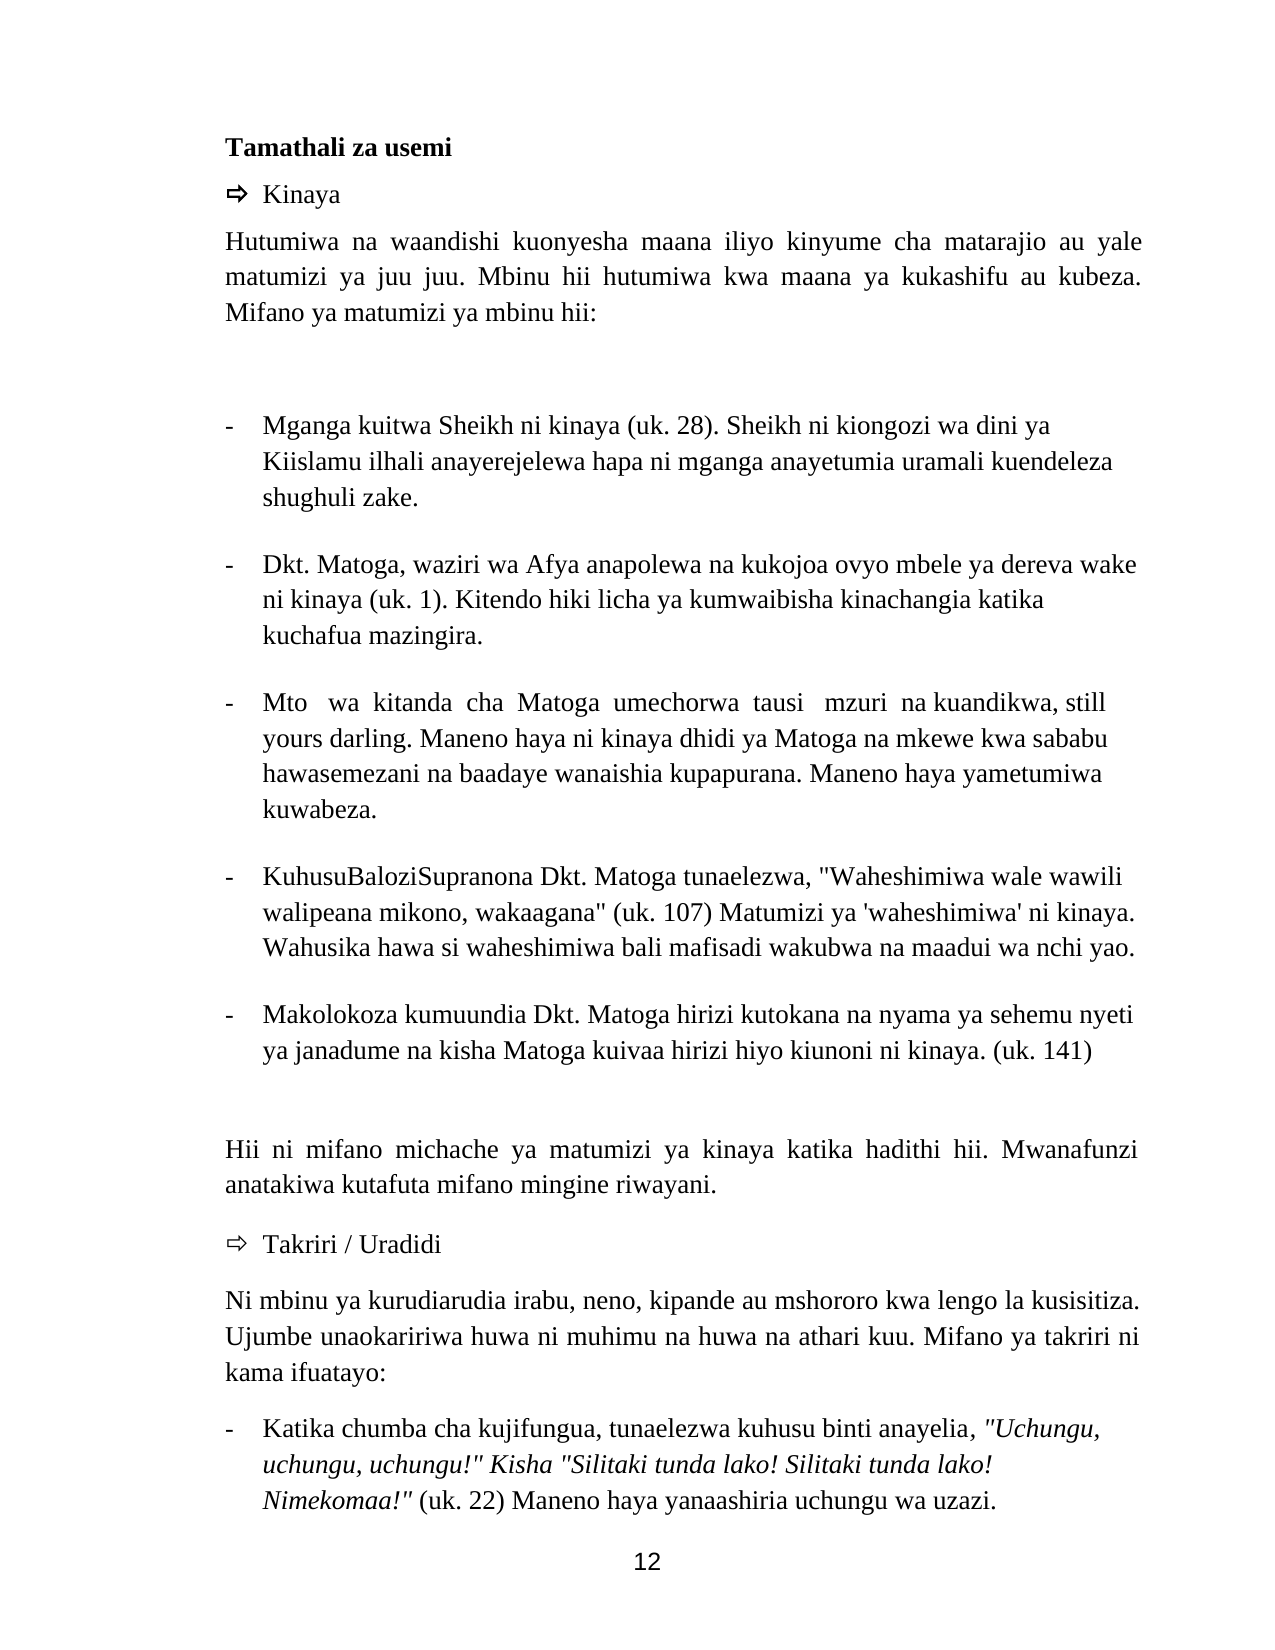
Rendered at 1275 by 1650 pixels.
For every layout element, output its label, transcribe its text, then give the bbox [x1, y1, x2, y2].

list Kinaya [225, 178, 1140, 209]
list Mganga kuitwa Sheikh ni kinaya (uk. 28). Sheikh ni kiongozi wa dini ya Kiislamu ilhali anayerejelewa hapa ni mganga anayetumia uramali kuendeleza shughuli zake. [225, 409, 1144, 512]
list Takriri / Uradidi [225, 1228, 1144, 1259]
list Dkt. Matoga, waziri wa Afya anapolewa na kukojoa ovyo mbele ya dereva wake ni kinaya (uk. 1). Kitendo hiki licha ya kumwaibisha kinachangia katika kuchafua mazingira. [225, 548, 1144, 650]
list KuhusuBaloziSupranona Dkt. Matoga tunaelezwa, "Waheshimiwa wale wawili walipeana mikono, wakaagana" (uk. 107) Matumizi ya 'waheshimiwa' ni kinaya. Wahusika hawa si waheshimiwa bali mafisadi wakubwa na maadui wa nchi yao. [225, 860, 1144, 963]
text Hii ni mifano michache ya matumizi ya kinaya katika hadithi hii. Mwanafunzi anatakiwa kutafuta mifano mingine riwayani. [225, 1133, 1139, 1199]
text Tamathali za usemi [150, 131, 1140, 162]
text Ni mbinu ya kurudiarudia irabu, neno, kipande au mshororo kwa lengo la kusisitiza. Ujumbe unaokaririwa huwa ni muhimu na huwa na athari kuu. Mifano ya takriri ni kama ifuatayo: [225, 1284, 1141, 1387]
text Hutumiwa na waandishi kuonyesha maana iliyo kinyume cha matarajio au yale matumizi ya juu juu. Mbinu hii hutumiwa kwa maana ya kukashifu au kubeza. Mifano ya matumizi ya mbinu hii: [225, 225, 1143, 327]
list Mto wa kitanda cha Matoga umechorwa tausi mzuri na kuandikwa, still yours darling. Maneno haya ni kinaya dhidi ya Matoga na mkewe kwa sababu hawasemezani na baadaye wanaishia kupapurana. Maneno haya yametumiwa kuwabeza. [225, 686, 1144, 824]
list Makolokoza kumuundia Dkt. Matoga hirizi kutokana na nyama ya sehemu nyeti ya janadume na kisha Matoga kuivaa hirizi hiyo kiunoni ni kinaya. (uk. 141) [225, 998, 1144, 1065]
list Katika chumba cha kujifungua, tunaelezwa kuhusu binti anayelia, "Uchungu, uchungu, uchungu!" Kisha "Silitaki tunda lako! Silitaki tunda lako! Nimekomaa!" (uk. 22) Maneno haya yanaashiria uchungu wa uzazi. [225, 1412, 1144, 1515]
